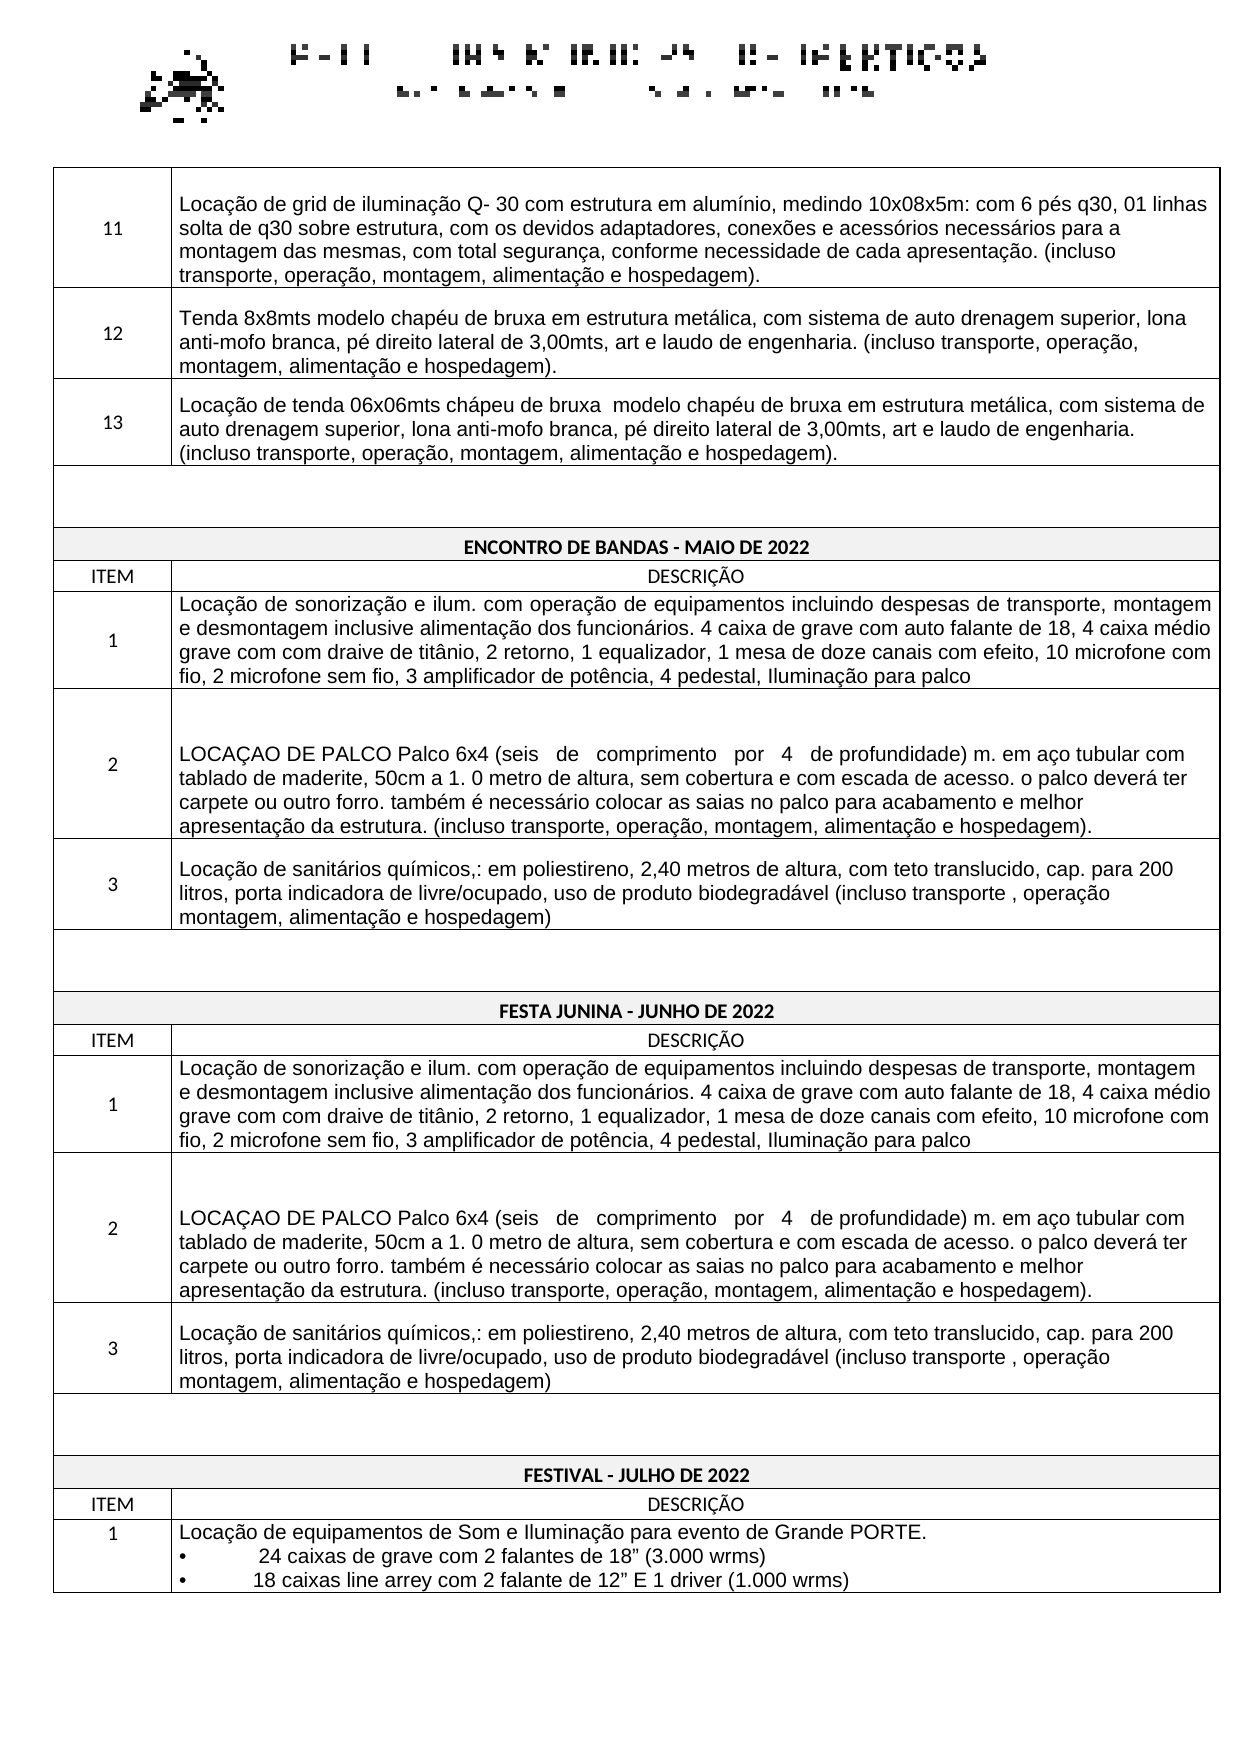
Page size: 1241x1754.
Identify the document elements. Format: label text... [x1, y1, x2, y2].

table_cell 13 [54, 379, 171, 464]
table_cell Locação de sonorização e ilum. com operação de equipamentos incluindo despesas de transporte, montagem e desmontagem inclusive alimentação dos funcionários. 4 caixa de grave com auto falante de 18, 4 caixa médio grave com com draive de titânio, 2 retorno, 1 equalizador, 1 mesa de doze canais com efeito, 10 microfone com fio, 2 microfone sem fio, 3 amplificador de potência, 4 pedestal, Iluminação para palco [172, 1056, 1219, 1152]
table_cell ITEM [54, 1025, 171, 1055]
table_cell [54, 930, 1219, 991]
table_cell 12 [54, 288, 171, 378]
table_cell Locação de sonorização e ilum. com operação de equipamentos incluindo despesas de transporte, montagem e desmontagem inclusive alimentação dos funcionários. 4 caixa de grave com auto falante de 18, 4 caixa médio grave com com draive de titânio, 2 retorno, 1 equalizador, 1 mesa de doze canais com efeito, 10 microfone com fio, 2 microfone sem fio, 3 amplificador de potência, 4 pedestal, Iluminação para palco [172, 592, 1219, 688]
table_cell 2 [54, 689, 171, 838]
table_cell DESCRIÇÃO [172, 1025, 1219, 1055]
table_cell Locação de sanitários químicos,: em poliestireno, 2,40 metros de altura, com teto translucido, cap. para 200 litros, porta indicadora de livre/ocupado, uso de produto biodegradável (incluso transporte , operação montagem, alimentação e hospedagem) [172, 1303, 1219, 1393]
table_cell Locação de grid de iluminação Q- 30 com estrutura em alumínio, medindo 10x08x5m: com 6 pés q30, 01 linhas solta de q30 sobre estrutura, com os devidos adaptadores, conexões e acessórios necessários para a montagem das mesmas, com total segurança, conforme necessidade de cada apresentação. (incluso transporte, operação, montagem, alimentação e hospedagem). [172, 168, 1219, 287]
table_cell 1 [54, 1520, 171, 1592]
table_cell 1 [54, 1056, 171, 1152]
table_cell 1 [54, 592, 171, 688]
table_cell 11 [54, 168, 171, 287]
table_cell Locação de sanitários químicos,: em poliestireno, 2,40 metros de altura, com teto translucido, cap. para 200 litros, porta indicadora de livre/ocupado, uso de produto biodegradável (incluso transporte , operação montagem, alimentação e hospedagem) [172, 839, 1219, 928]
table_cell FESTIVAL - JULHO DE 2022 [54, 1456, 1219, 1488]
table_cell DESCRIÇÃO [172, 1489, 1219, 1519]
table_cell FESTA JUNINA - JUNHO DE 2022 [54, 992, 1219, 1024]
table_cell Tenda 8x8mts modelo chapéu de bruxa em estrutura metálica, com sistema de auto drenagem superior, lona anti-mofo branca, pé direito lateral de 3,00mts, art e laudo de engenharia. (incluso transporte, operação, montagem, alimentação e hospedagem). [172, 288, 1219, 378]
table_cell Locação de tenda 06x06mts chápeu de bruxa modelo chapéu de bruxa em estrutura metálica, com sistema de auto drenagem superior, lona anti-mofo branca, pé direito lateral de 3,00mts, art e laudo de engenharia. (incluso transporte, operação, montagem, alimentação e hospedagem). [172, 379, 1219, 464]
table_cell 2 [54, 1153, 171, 1302]
table_cell DESCRIÇÃO [172, 561, 1219, 591]
table_cell LOCAÇAO DE PALCO Palco 6x4 (seis de comprimento por 4 de profundidade) m. em aço tubular com tablado de maderite, 50cm a 1. 0 metro de altura, sem cobertura e com escada de acesso. o palco deverá ter carpete ou outro forro. também é necessário colocar as saias no palco para acabamento e melhor apresentação da estrutura. (incluso transporte, operação, montagem, alimentação e hospedagem). [172, 689, 1219, 838]
table_cell 3 [54, 839, 171, 928]
table_cell ITEM [54, 1489, 171, 1519]
table_cell ITEM [54, 561, 171, 591]
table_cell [172, 1520, 1219, 1592]
table_cell ENCONTRO DE BANDAS - MAIO DE 2022 [54, 528, 1219, 560]
table_cell [54, 466, 1219, 527]
table_cell [54, 1394, 1219, 1455]
table_cell 3 [54, 1303, 171, 1393]
table_cell LOCAÇAO DE PALCO Palco 6x4 (seis de comprimento por 4 de profundidade) m. em aço tubular com tablado de maderite, 50cm a 1. 0 metro de altura, sem cobertura e com escada de acesso. o palco deverá ter carpete ou outro forro. também é necessário colocar as saias no palco para acabamento e melhor apresentação da estrutura. (incluso transporte, operação, montagem, alimentação e hospedagem). [172, 1153, 1219, 1302]
